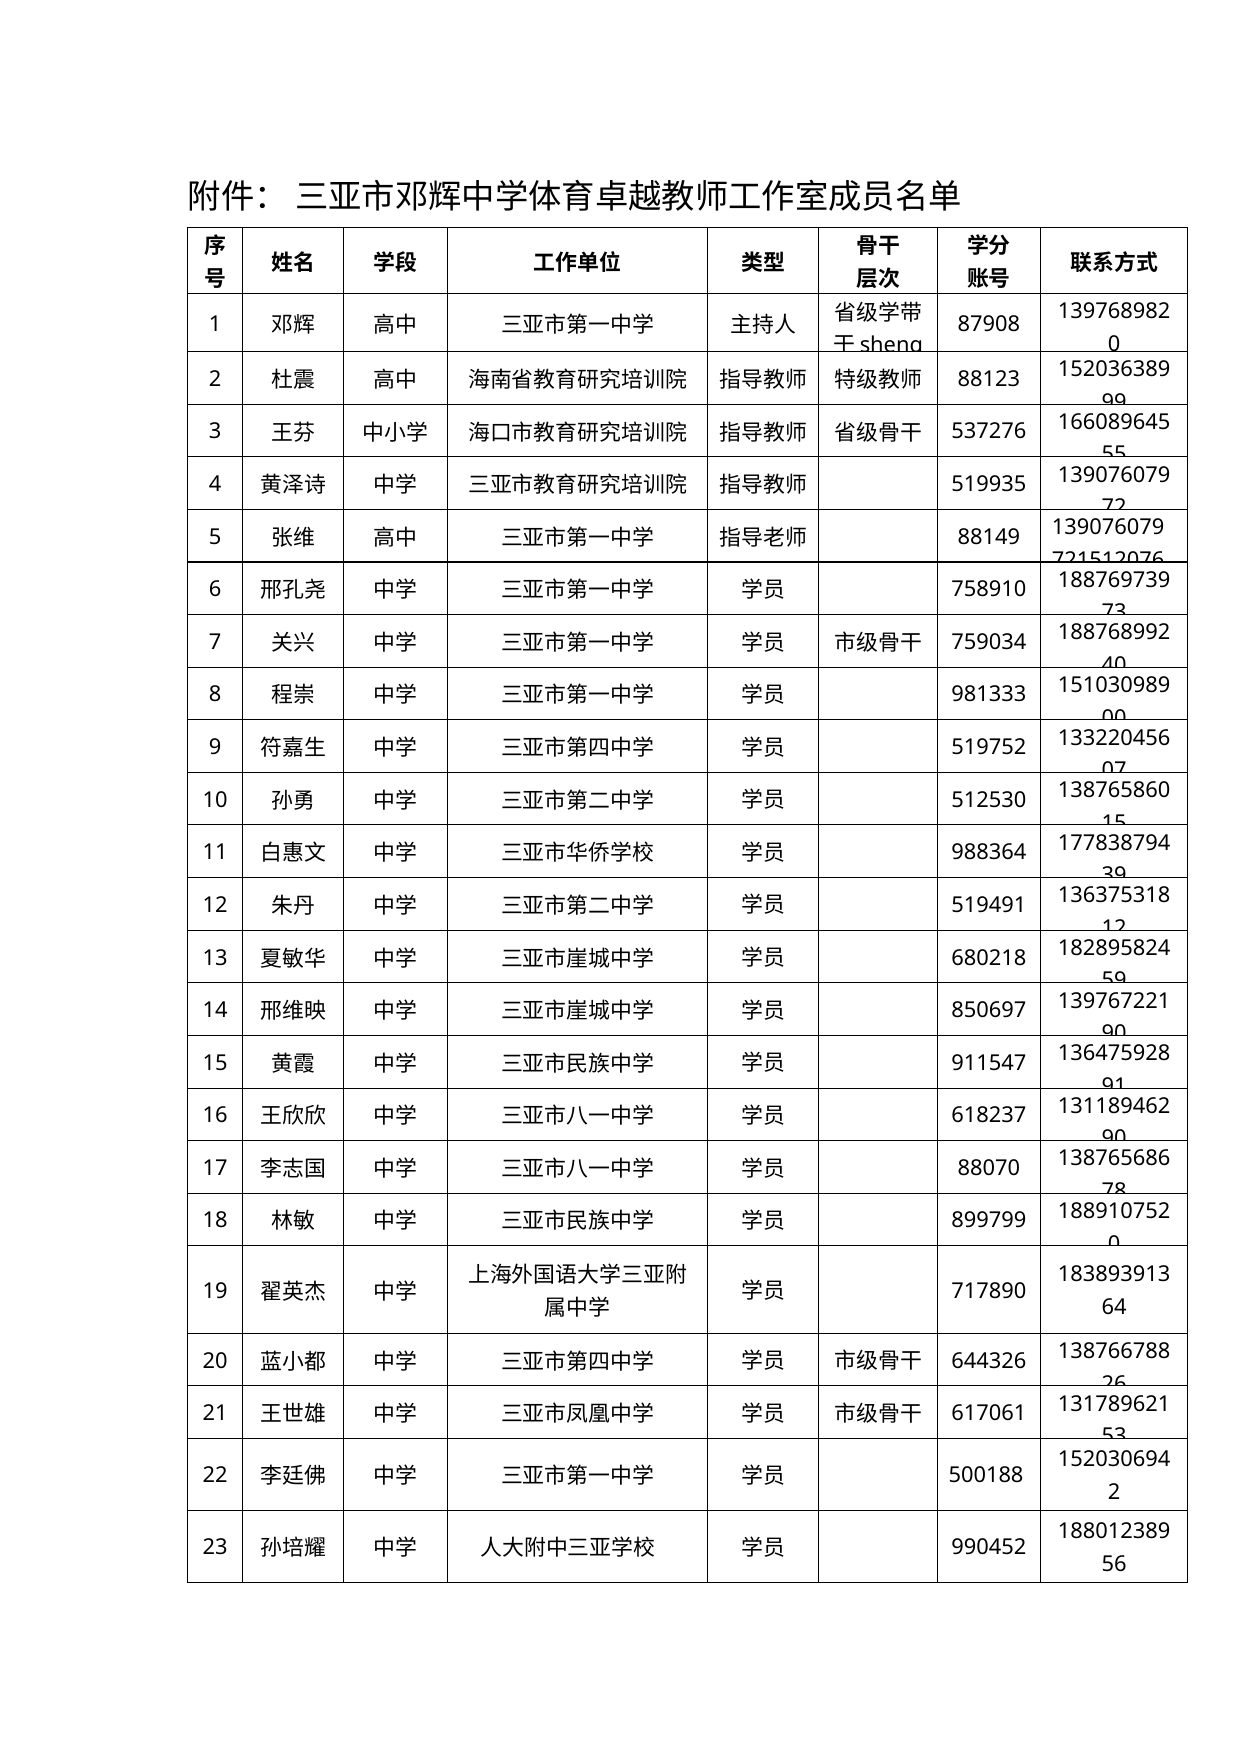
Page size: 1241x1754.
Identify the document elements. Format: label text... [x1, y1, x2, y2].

table_cell 三亚市崖城中学 [448, 931, 707, 982]
table_cell 王芬 [243, 405, 343, 456]
table_cell 18876973973 [1041, 563, 1187, 614]
table_cell 680218 [938, 931, 1040, 982]
table_cell 学员 [708, 878, 818, 929]
table_cell 省级骨干 [819, 405, 937, 456]
table_cell 中学 [344, 457, 447, 509]
table_cell 899799 [938, 1194, 1040, 1245]
table_header 骨干 层次 [819, 228, 937, 293]
table_cell 18 [188, 1194, 242, 1245]
table_cell [819, 510, 937, 561]
table_cell 学员 [708, 720, 818, 772]
table_cell 988364 [938, 825, 1040, 877]
table_cell [819, 773, 937, 824]
table_cell [819, 563, 937, 614]
table_cell 1889107520 [1041, 1194, 1187, 1245]
table_cell 500188 [938, 1439, 1040, 1510]
table_cell 13907607972 [1041, 457, 1187, 509]
table_cell [819, 1141, 937, 1193]
table_cell 符嘉生 [243, 720, 343, 772]
table_cell 4 [188, 457, 242, 509]
table_header 学分 账号 [938, 228, 1040, 293]
table_cell 中学 [344, 615, 447, 667]
table_cell [819, 825, 937, 877]
table_cell [819, 1439, 937, 1510]
table_cell 13876678826 [1041, 1334, 1187, 1385]
table_cell 13637531812 [1041, 878, 1187, 929]
table_cell 1397689820 [1041, 294, 1187, 351]
table_cell 13647592891 [1041, 1036, 1187, 1087]
table_cell 高中 [344, 352, 447, 403]
table_cell 指导教师 [708, 352, 818, 403]
table_cell 市级骨干 [819, 1386, 937, 1438]
table_cell 指导教师 [708, 405, 818, 456]
table_cell 1520306942 [1041, 1439, 1187, 1510]
table_cell 张维 [243, 510, 343, 561]
table_cell 13 [188, 931, 242, 982]
table_cell 759034 [938, 615, 1040, 667]
table_cell 三亚市华侨学校 [448, 825, 707, 877]
table_cell 三亚市第一中学 [448, 668, 707, 719]
table_cell [819, 1194, 937, 1245]
table_cell 市级骨干 [819, 615, 937, 667]
table_cell 6 [188, 563, 242, 614]
table_cell [819, 878, 937, 929]
table_cell 学员 [708, 931, 818, 982]
table_cell 学员 [708, 1439, 818, 1510]
table_cell 邢维映 [243, 983, 343, 1035]
table_cell 18876899240 [1041, 615, 1187, 667]
table_cell 三亚市崖城中学 [448, 983, 707, 1035]
table_cell 三亚市第一中学 [448, 1439, 707, 1510]
table_cell 上海外国语大学三亚附属中学 [448, 1246, 707, 1333]
table_cell 18389391364 [1041, 1246, 1187, 1333]
table_cell 8 [188, 668, 242, 719]
table_cell 717890 [938, 1246, 1040, 1333]
table_cell 16 [188, 1089, 242, 1140]
table_cell 人大附中三亚学校 [448, 1511, 707, 1582]
table_cell 三亚市第二中学 [448, 878, 707, 929]
table_cell 88123 [938, 352, 1040, 403]
table_cell 三亚市第四中学 [448, 1334, 707, 1385]
table_cell 王欣欣 [243, 1089, 343, 1140]
table_header 学段 [344, 228, 447, 293]
table_cell [819, 720, 937, 772]
table_cell 邓辉 [243, 294, 343, 351]
table_cell 11 [188, 825, 242, 877]
table_cell 88070 [938, 1141, 1040, 1193]
table_cell 高中 [344, 510, 447, 561]
table_cell 中学 [344, 668, 447, 719]
table_cell 学员 [708, 1036, 818, 1087]
table_cell 主持人 [708, 294, 818, 351]
table_cell 644326 [938, 1334, 1040, 1385]
table_cell 中学 [344, 1194, 447, 1245]
table_cell 911547 [938, 1036, 1040, 1087]
table_cell [819, 983, 937, 1035]
table_cell 519752 [938, 720, 1040, 772]
table_cell 13976722190 [1041, 983, 1187, 1035]
table_cell 中学 [344, 1334, 447, 1385]
table_cell 18801238956 [1041, 1511, 1187, 1582]
table_cell 981333 [938, 668, 1040, 719]
table_cell 指导教师 [708, 457, 818, 509]
table_cell 88149 [938, 510, 1040, 561]
table_cell 三亚市第一中学 [448, 510, 707, 561]
table_header 类型 [708, 228, 818, 293]
table_cell 蓝小都 [243, 1334, 343, 1385]
table_cell 学员 [708, 983, 818, 1035]
table_cell 孙培耀 [243, 1511, 343, 1582]
table_header 姓名 [243, 228, 343, 293]
table_cell 三亚市教育研究培训院 [448, 457, 707, 509]
table_cell 学员 [708, 563, 818, 614]
table_cell 学员 [708, 825, 818, 877]
table_cell 程崇 [243, 668, 343, 719]
table_cell 1390760797215120764848 [1041, 510, 1187, 561]
table_cell 14 [188, 983, 242, 1035]
table_cell 519491 [938, 878, 1040, 929]
table_cell 三亚市第一中学 [448, 294, 707, 351]
table_cell 10 [188, 773, 242, 824]
table_cell 三亚市第一中学 [448, 563, 707, 614]
table_cell 中学 [344, 931, 447, 982]
table_cell 夏敏华 [243, 931, 343, 982]
table_cell 海口市教育研究培训院 [448, 405, 707, 456]
table_cell 学员 [708, 1386, 818, 1438]
table_cell 12 [188, 878, 242, 929]
table_cell 学员 [708, 1334, 818, 1385]
table_cell 林敏 [243, 1194, 343, 1245]
table_cell 学员 [708, 668, 818, 719]
table_cell 中学 [344, 773, 447, 824]
table_cell 758910 [938, 563, 1040, 614]
table_cell 中学 [344, 1036, 447, 1087]
table_cell 杜震 [243, 352, 343, 403]
table_cell 13876586015 [1041, 773, 1187, 824]
table_cell 中学 [344, 720, 447, 772]
table_cell 23 [188, 1511, 242, 1582]
table_cell 990452 [938, 1511, 1040, 1582]
table_cell 15203638999 [1041, 352, 1187, 403]
table_cell 17 [188, 1141, 242, 1193]
table_cell 617061 [938, 1386, 1040, 1438]
table_cell 中小学 [344, 405, 447, 456]
table_cell 中学 [344, 878, 447, 929]
table_cell 5 [188, 510, 242, 561]
table_cell 3 [188, 405, 242, 456]
table_header 工作单位 [448, 228, 707, 293]
table_cell 9 [188, 720, 242, 772]
table_cell 中学 [344, 1089, 447, 1140]
table_cell 省级学带干sheng 头人 省级骨干 [819, 294, 937, 351]
table_cell [819, 1511, 937, 1582]
table_header 联系方式 [1041, 228, 1187, 293]
table_cell 孙勇 [243, 773, 343, 824]
table_cell 王世雄 [243, 1386, 343, 1438]
table_cell 黄泽诗 [243, 457, 343, 509]
table_cell 翟英杰 [243, 1246, 343, 1333]
table_cell [819, 668, 937, 719]
table_cell 邢孔尧 [243, 563, 343, 614]
table_cell 高中 [344, 294, 447, 351]
table_cell 850697 [938, 983, 1040, 1035]
table_cell 13322045607 [1041, 720, 1187, 772]
table_header 序号 [188, 228, 242, 293]
table_cell 中学 [344, 1511, 447, 1582]
table_cell 三亚市八一中学 [448, 1089, 707, 1140]
table_cell 中学 [344, 1386, 447, 1438]
table_cell 海南省教育研究培训院 [448, 352, 707, 403]
table_cell 512530 [938, 773, 1040, 824]
table_cell 三亚市八一中学 [448, 1141, 707, 1193]
table_cell [819, 1246, 937, 1333]
table_cell 学员 [708, 1511, 818, 1582]
table_cell 白惠文 [243, 825, 343, 877]
table_cell 18289582459 [1041, 931, 1187, 982]
table_cell [819, 931, 937, 982]
table_cell 20 [188, 1334, 242, 1385]
table_cell 中学 [344, 825, 447, 877]
table_cell 三亚市民族中学 [448, 1194, 707, 1245]
table_cell 13178962153 [1041, 1386, 1187, 1438]
table_cell 指导老师 [708, 510, 818, 561]
table_cell 朱丹 [243, 878, 343, 929]
table_cell 关兴 [243, 615, 343, 667]
table_cell 13876568678 [1041, 1141, 1187, 1193]
table_cell 三亚市民族中学 [448, 1036, 707, 1087]
table_cell 19 [188, 1246, 242, 1333]
table_cell 1 [188, 294, 242, 351]
table_cell 三亚市第二中学 [448, 773, 707, 824]
table_cell 618237 [938, 1089, 1040, 1140]
table_cell 2 [188, 352, 242, 403]
table_cell 学员 [708, 773, 818, 824]
table_cell 21 [188, 1386, 242, 1438]
table_cell 22 [188, 1439, 242, 1510]
table_cell 学员 [708, 1194, 818, 1245]
table_cell 市级骨干 [819, 1334, 937, 1385]
table_cell 三亚市凤凰中学 [448, 1386, 707, 1438]
table_cell 7 [188, 615, 242, 667]
table_cell 学员 [708, 1089, 818, 1140]
table_cell [819, 1036, 937, 1087]
table_cell [819, 457, 937, 509]
table_cell 中学 [344, 1141, 447, 1193]
table_cell 特级教师 [819, 352, 937, 403]
table_cell [819, 1089, 937, 1140]
table_cell 学员 [708, 615, 818, 667]
table_cell 三亚市第四中学 [448, 720, 707, 772]
table_cell 15103098900 [1041, 668, 1187, 719]
table_cell 中学 [344, 983, 447, 1035]
table_cell 13118946290 [1041, 1089, 1187, 1140]
table_cell 李廷佛 [243, 1439, 343, 1510]
table_cell 537276 [938, 405, 1040, 456]
table_cell 中学 [344, 1439, 447, 1510]
text 附件： 三亚市邓辉中学体育卓越教师工作室成员名单 [187, 162, 1053, 227]
table_cell 李志国 [243, 1141, 343, 1193]
table_cell 15 [188, 1036, 242, 1087]
table_cell 17783879439 [1041, 825, 1187, 877]
table_cell 中学 [344, 1246, 447, 1333]
table_cell 三亚市第一中学 [448, 615, 707, 667]
table_cell 87908 [938, 294, 1040, 351]
table_cell 学员 [708, 1246, 818, 1333]
table_cell 中学 [344, 563, 447, 614]
table_cell 519935 [938, 457, 1040, 509]
table_cell 黄霞 [243, 1036, 343, 1087]
table_cell 16608964555 [1041, 405, 1187, 456]
table_cell 学员 [708, 1141, 818, 1193]
